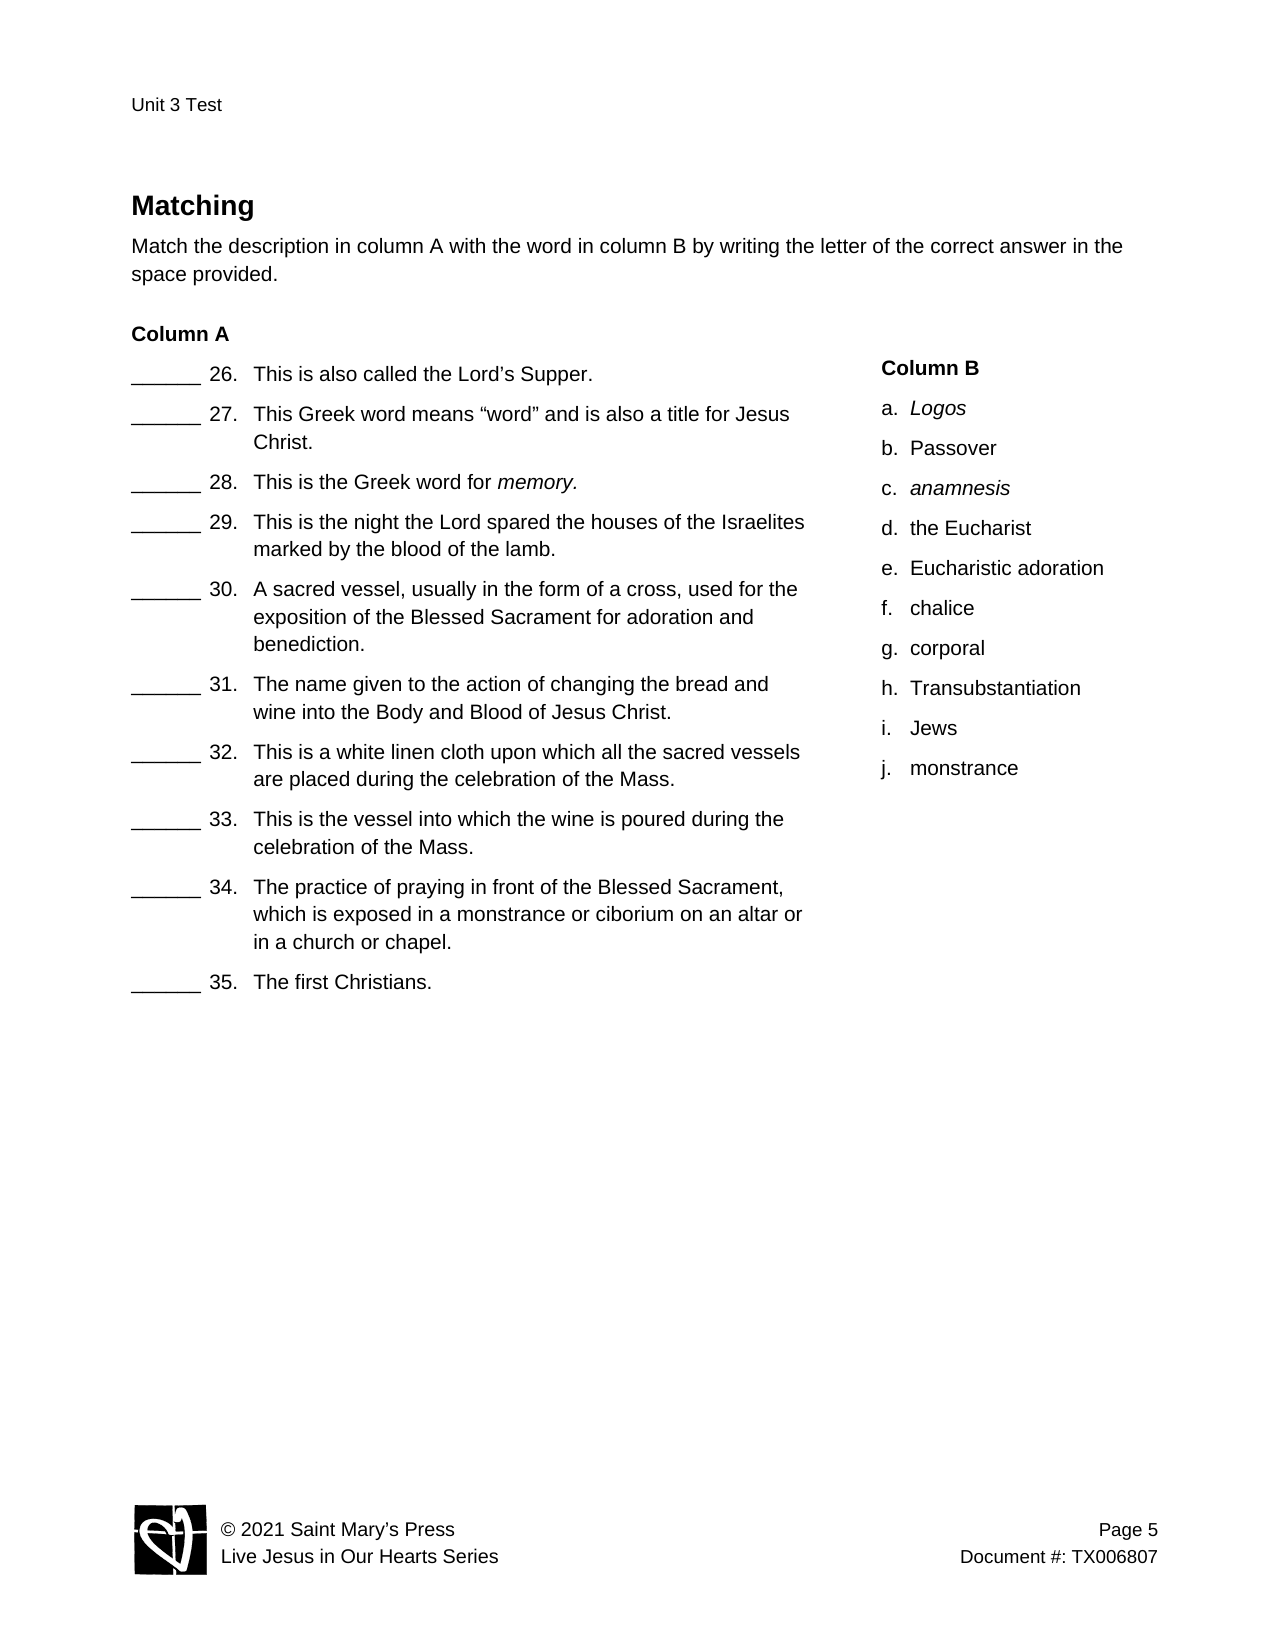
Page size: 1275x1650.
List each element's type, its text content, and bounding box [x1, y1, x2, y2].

list ______ 26. This is also called the Lord’s Supper. [131, 362, 806, 386]
list ______ 34. The practice of praying in front of the Blessed Sacrament, which is exposed in a monstrance or ciborium on an altar or in a church or chapel. [131, 875, 806, 954]
text Eucharistic adoration [881, 556, 1144, 579]
list ______ 32. This is a white linen cloth upon which all the sacred vessels are placed during the celebration of the Mass. [131, 740, 806, 791]
text Match the description in column A with the word in column B by writing the letter of the correct answer in the space provided. [131, 234, 1144, 285]
text Matching [131, 189, 1144, 221]
text Column B [881, 356, 1144, 379]
list ______ 35. The first Christians. [131, 970, 806, 994]
text anamnesis [881, 476, 1144, 499]
list ______ 30. A sacred vessel, usually in the form of a cross, used for the exposition of the Blessed Sacrament for adoration and benediction. [131, 577, 806, 656]
text corporal [881, 636, 1144, 659]
text monstrance [881, 756, 1144, 779]
text Logos [881, 396, 1144, 419]
list ______ 28. This is the Greek word for memory. [131, 470, 806, 494]
text Transubstantiation [881, 676, 1144, 699]
list ______ 29. This is the night the Lord spared the houses of the Israelites marked by the blood of the lamb. [131, 510, 806, 561]
list ______ 27. This Greek word means “word” and is also a title for Jesus Christ. [131, 402, 806, 454]
text Jews [881, 716, 1144, 739]
text Column A [131, 322, 806, 346]
list ______ 33. This is the vessel into which the wine is poured during the celebration of the Mass. [131, 807, 806, 859]
list ______ 31. The name given to the action of changing the bread and wine into the Body and Blood of Jesus Christ. [131, 672, 806, 724]
text Passover [881, 436, 1144, 459]
text chalice [881, 596, 1144, 619]
text the Eucharist [881, 516, 1144, 539]
